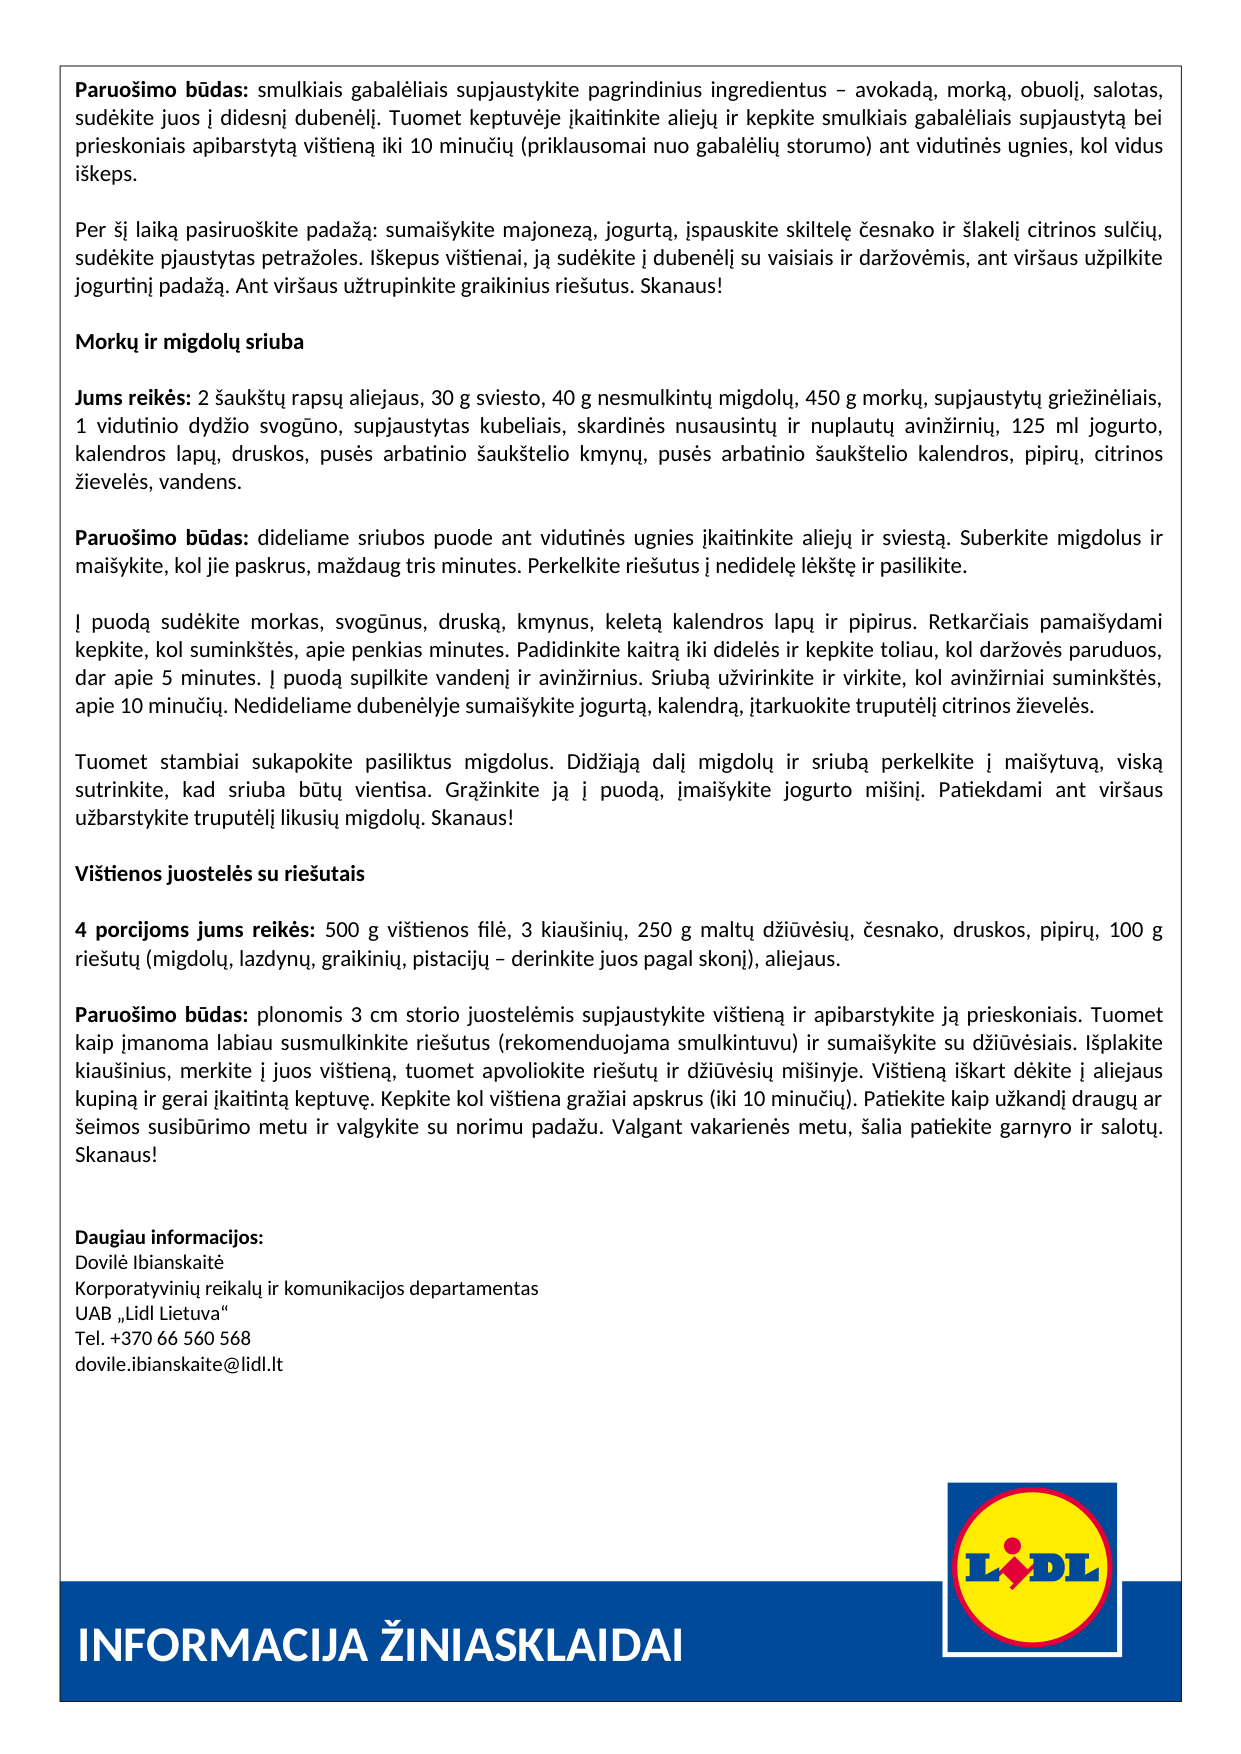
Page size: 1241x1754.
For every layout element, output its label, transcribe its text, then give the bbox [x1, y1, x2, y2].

picture [0, 6, 1241, 1754]
text Jums reikės: 2 šaukštų rapsų aliejaus, 30 g sviesto, 40 g nesmulkintų migdolų, 450 g morkų, supjaustytų griežinėliais, 1 vidutinio dydžio svogūno, supjaustytas kubeliais, skardinės nusausintų ir nuplautų avinžirnių, 125 ml jogurto, kalendros lapų, druskos, pusės arbatinio šaukštelio kmynų, pusės arbatinio šaukštelio kalendros, pipirų, citrinos žievelės, vandens. [75, 383, 1165, 495]
text Morkų ir migdolų sriuba [75, 327, 1165, 355]
text UAB „Lidl Lietuva“ [75, 1300, 1165, 1326]
text Daugiau informacijos: Dovilė Ibianskaitė [75, 1224, 1165, 1275]
text Per šį laiką pasiruoškite padažą: sumaišykite majonezą, jogurtą, įspauskite skiltelę česnako ir šlakelį citrinos sulčių, sudėkite pjaustytas petražoles. Iškepus vištienai, ją sudėkite į dubenėlį su vaisiais ir daržovėmis, ant viršaus užpilkite jogurtinį padažą. Ant viršaus užtrupinkite graikinius riešutus. Skanaus! [75, 215, 1165, 299]
text Tel. +370 66 560 568 [75, 1326, 1165, 1351]
text Paruošimo būdas: smulkiais gabalėliais supjaustykite pagrindinius ingredientus – avokadą, morką, obuolį, salotas, sudėkite juos į didesnį dubenėlį. Tuomet keptuvėje įkaitinkite aliejų ir kepkite smulkiais gabalėliais supjaustytą bei prieskoniais apibarstytą vištieną iki 10 minučių (priklausomai nuo gabalėlių storumo) ant vidutinės ugnies, kol vidus iškeps. [75, 75, 1165, 187]
text Į puodą sudėkite morkas, svogūnus, druską, kmynus, keletą kalendros lapų ir pipirus. Retkarčiais pamaišydami kepkite, kol suminkštės, apie penkias minutes. Padidinkite kaitrą iki didelės ir kepkite toliau, kol daržovės paruduos, dar apie 5 minutes. Į puodą supilkite vandenį ir avinžirnius. Sriubą užvirinkite ir virkite, kol avinžirniai suminkštės, apie 10 minučių. Nedideliame dubenėlyje sumaišykite jogurtą, kalendrą, įtarkuokite truputėlį citrinos žievelės. [75, 607, 1165, 719]
text Vištienos juostelės su riešutais [75, 859, 1165, 888]
text 4 porcijoms jums reikės: 500 g vištienos filė, 3 kiaušinių, 250 g maltų džiūvėsių, česnako, druskos, pipirų, 100 g riešutų (migdolų, lazdynų, graikinių, pistacijų – derinkite juos pagal skonį), aliejaus. [75, 916, 1165, 972]
text dovile.ibianskaite@lidl.lt [75, 1351, 1165, 1376]
text Korporatyvinių reikalų ir komunikacijos departamentas [75, 1275, 1165, 1300]
text Paruošimo būdas: dideliame sriubos puode ant vidutinės ugnies įkaitinkite aliejų ir sviestą. Suberkite migdolus ir maišykite, kol jie paskrus, maždaug tris minutes. Perkelkite riešutus į nedidelę lėkštę ir pasilikite. [75, 523, 1165, 579]
text Tuomet stambiai sukapokite pasiliktus migdolus. Didžiąją dalį migdolų ir sriubą perkelkite į maišytuvą, viską sutrinkite, kad sriuba būtų vientisa. Grąžinkite ją į puodą, įmaišykite jogurto mišinį. Patiekdami ant viršaus užbarstykite truputėlį likusių migdolų. Skanaus! [75, 747, 1165, 832]
text Paruošimo būdas: plonomis 3 cm storio juostelėmis supjaustykite vištieną ir apibarstykite ją prieskoniais. Tuomet kaip įmanoma labiau susmulkinkite riešutus (rekomenduojama smulkintuvu) ir sumaišykite su džiūvėsiais. Išplakite kiaušinius, merkite į juos vištieną, tuomet apvoliokite riešutų ir džiūvėsių mišinyje. Vištieną iškart dėkite į aliejaus kupiną ir gerai įkaitintą keptuvę. Kepkite kol vištiena gražiai apskrus (iki 10 minučių). Patiekite kaip užkandį draugų ar šeimos susibūrimo metu ir valgykite su norimu padažu. Valgant vakarienės metu, šalia patiekite garnyro ir salotų. Skanaus! [75, 1000, 1165, 1168]
